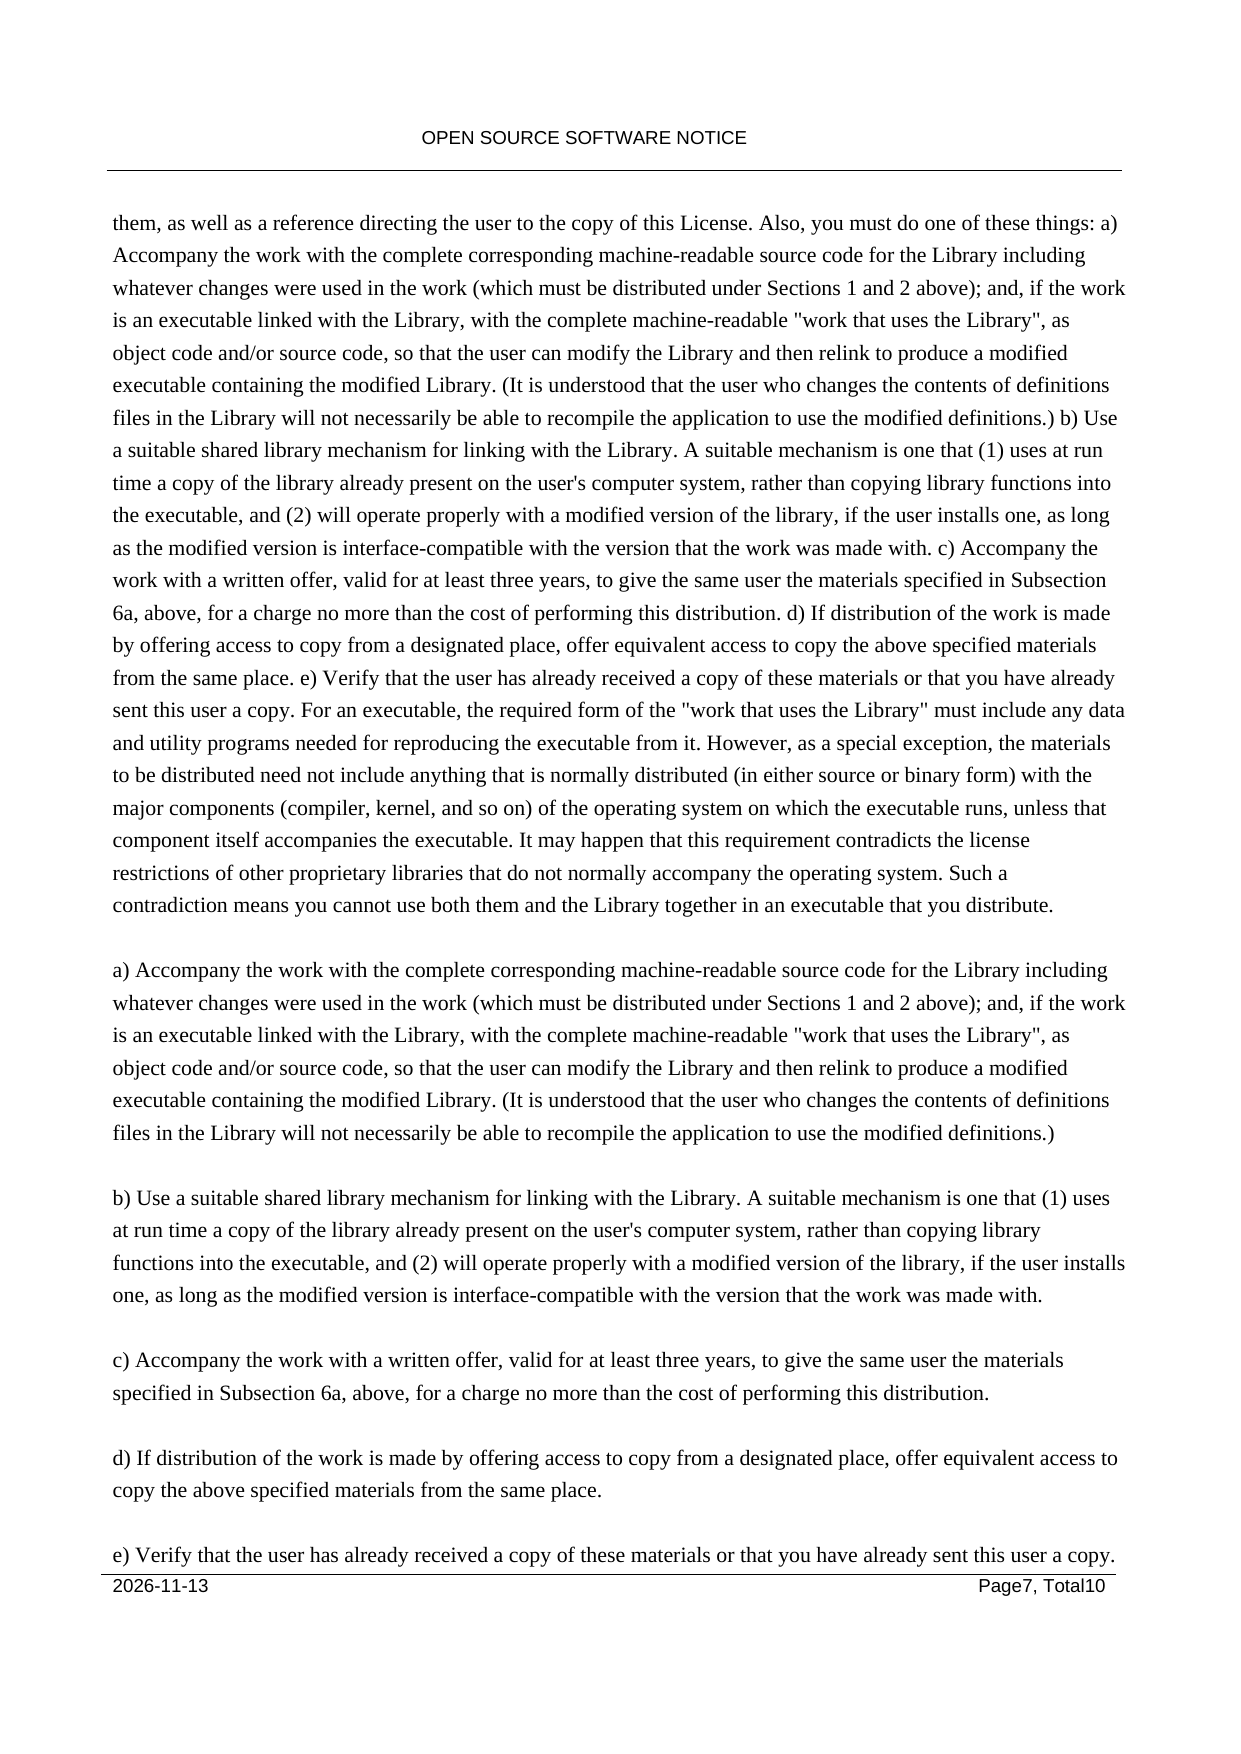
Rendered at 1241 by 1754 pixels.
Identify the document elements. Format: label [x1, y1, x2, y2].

text [112, 206, 1128, 1571]
